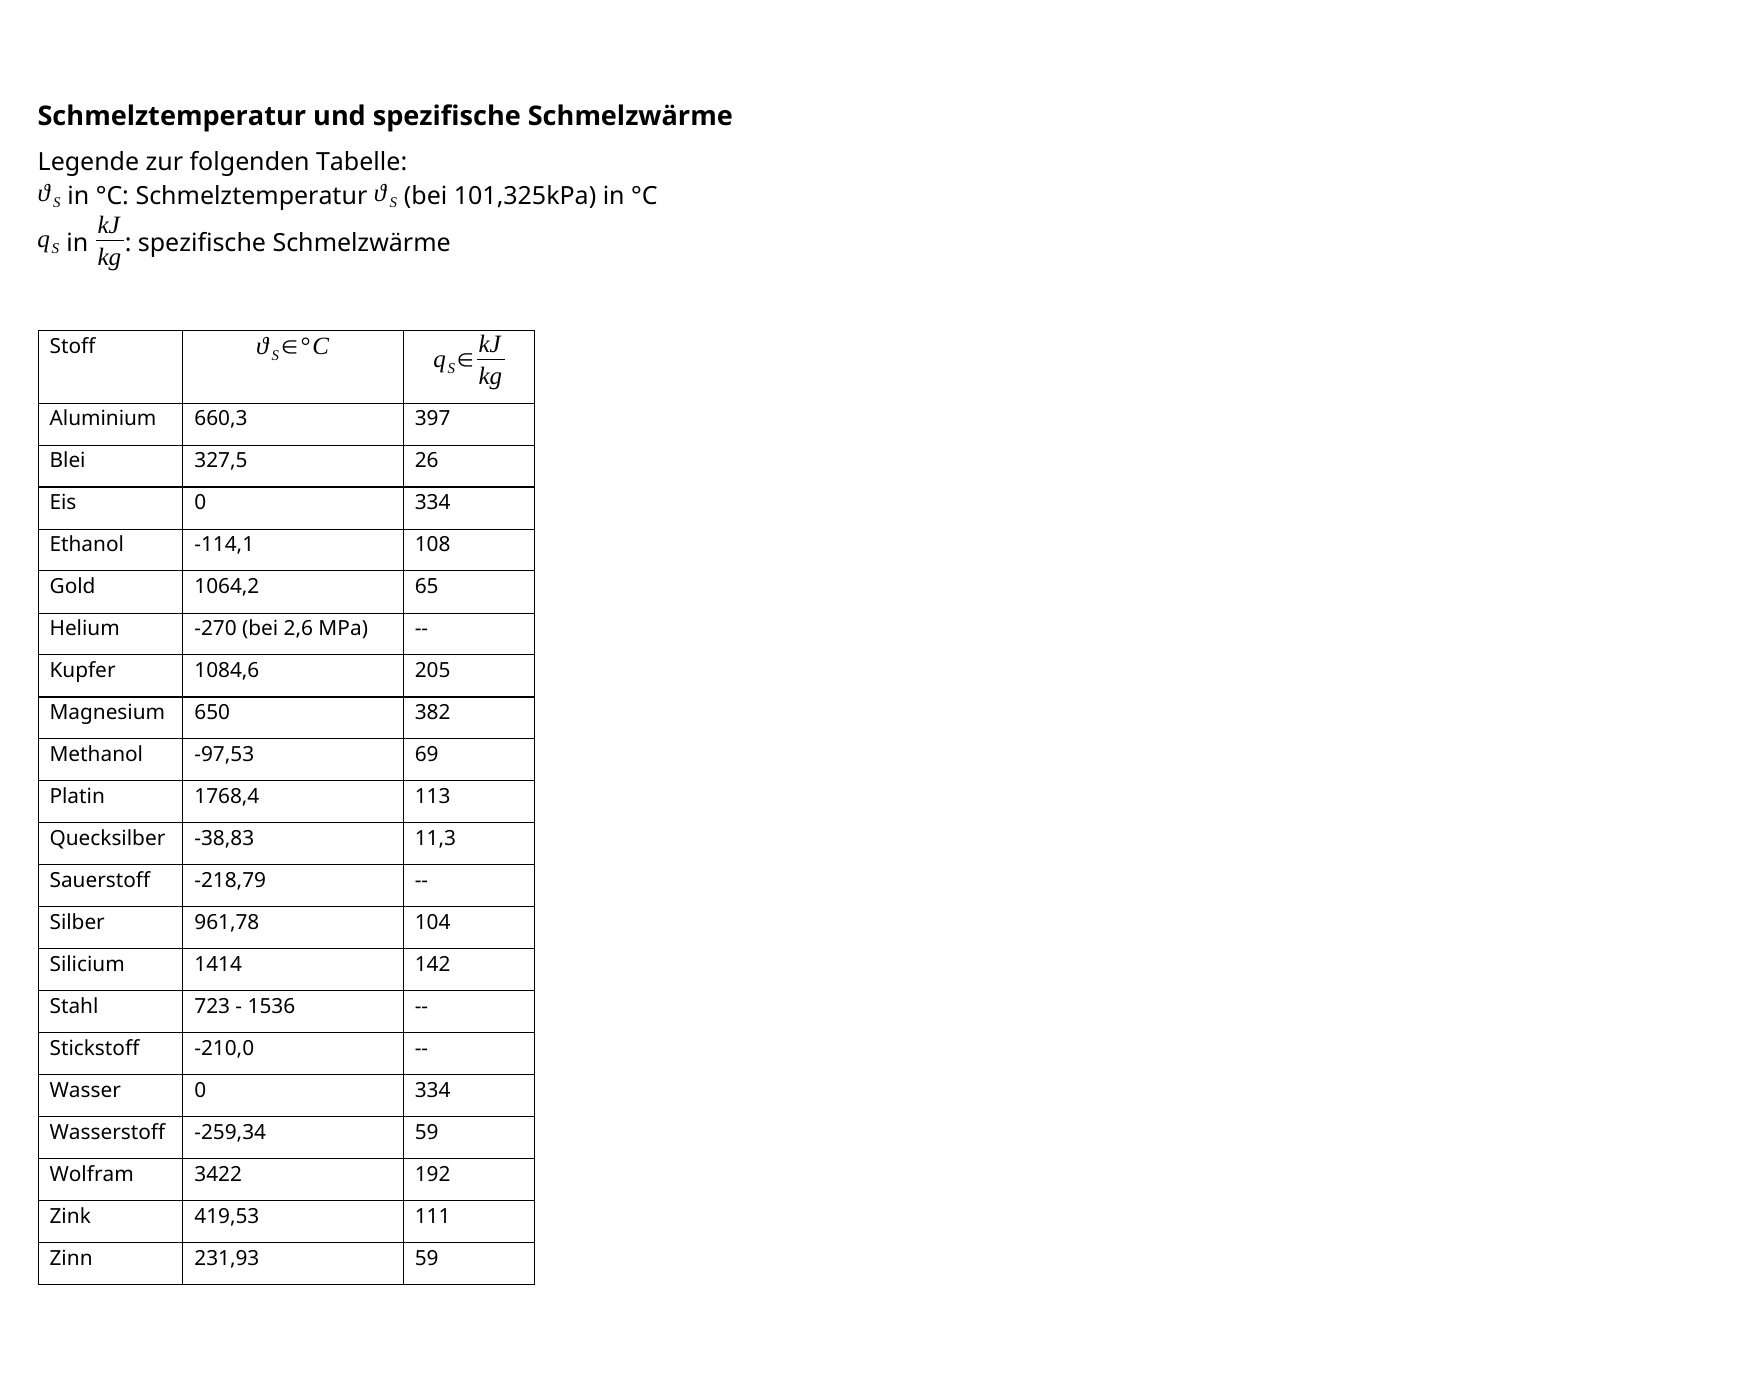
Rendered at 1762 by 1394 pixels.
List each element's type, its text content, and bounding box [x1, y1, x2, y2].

table_cell -- [404, 1033, 534, 1074]
table_cell Wasserstoff [39, 1117, 182, 1158]
table_cell -218,79 [183, 865, 403, 906]
table_cell 1414 [183, 949, 403, 990]
table_cell 205 [404, 655, 534, 696]
table_cell 108 [404, 530, 534, 570]
table_header [404, 331, 534, 402]
table_cell 397 [404, 404, 534, 444]
table_cell Silicium [39, 949, 182, 990]
table_cell Zink [39, 1201, 182, 1242]
table_cell -210,0 [183, 1033, 403, 1074]
table_cell 231,93 [183, 1243, 403, 1284]
table_cell 26 [404, 446, 534, 486]
table_cell 382 [404, 698, 534, 738]
table_cell Magnesium [39, 698, 182, 738]
table_cell Quecksilber [39, 823, 182, 864]
table_cell -97,53 [183, 739, 403, 780]
table_cell Wolfram [39, 1159, 182, 1200]
table_cell Platin [39, 781, 182, 822]
table_cell Stickstoff [39, 1033, 182, 1074]
table_cell -- [404, 991, 534, 1032]
table_cell 1768,4 [183, 781, 403, 822]
table_cell 334 [404, 1075, 534, 1116]
table_cell 59 [404, 1117, 534, 1158]
table_cell 0 [183, 488, 403, 528]
table_cell 65 [404, 571, 534, 612]
table_header [183, 331, 403, 402]
table_cell 3422 [183, 1159, 403, 1200]
table_cell Blei [39, 446, 182, 486]
table_cell -114,1 [183, 530, 403, 570]
table_cell 650 [183, 698, 403, 738]
subtitle Schmelztemperatur und spezifische Schmelzwärme [37, 97, 1723, 133]
table_cell Helium [39, 614, 182, 654]
table_cell 1064,2 [183, 571, 403, 612]
table_cell 334 [404, 488, 534, 528]
table_cell Eis [39, 488, 182, 528]
table_cell 111 [404, 1201, 534, 1242]
table_cell 0 [183, 1075, 403, 1116]
table_cell -270 (bei 2,6 MPa) [183, 614, 403, 654]
table_header Stoff [39, 331, 182, 402]
table_cell 11,3 [404, 823, 534, 864]
table_cell Ethanol [39, 530, 182, 570]
table_cell Gold [39, 571, 182, 612]
table_cell Silber [39, 907, 182, 948]
table_cell Wasser [39, 1075, 182, 1116]
table_cell -38,83 [183, 823, 403, 864]
table_cell -- [404, 614, 534, 654]
table_cell 142 [404, 949, 534, 990]
table_cell 660,3 [183, 404, 403, 444]
table_cell Aluminium [39, 404, 182, 444]
table_cell -259,34 [183, 1117, 403, 1158]
text Legende zur folgenden Tabelle: in °C: Schmelztemperatur (bei 101,325kPa) in °C in : spezifische Schmelzwärme [37, 144, 1723, 271]
table_cell 723 - 1536 [183, 991, 403, 1032]
table_cell 59 [404, 1243, 534, 1284]
table_cell 419,53 [183, 1201, 403, 1242]
table_cell Kupfer [39, 655, 182, 696]
table_cell 104 [404, 907, 534, 948]
table_cell -- [404, 865, 534, 906]
table_cell 69 [404, 739, 534, 780]
table_cell 1084,6 [183, 655, 403, 696]
table_cell 961,78 [183, 907, 403, 948]
table_cell 192 [404, 1159, 534, 1200]
table_cell Sauerstoff [39, 865, 182, 906]
table_cell Stahl [39, 991, 182, 1032]
table_cell 113 [404, 781, 534, 822]
table_cell Methanol [39, 739, 182, 780]
table_cell Zinn [39, 1243, 182, 1284]
table_cell 327,5 [183, 446, 403, 486]
